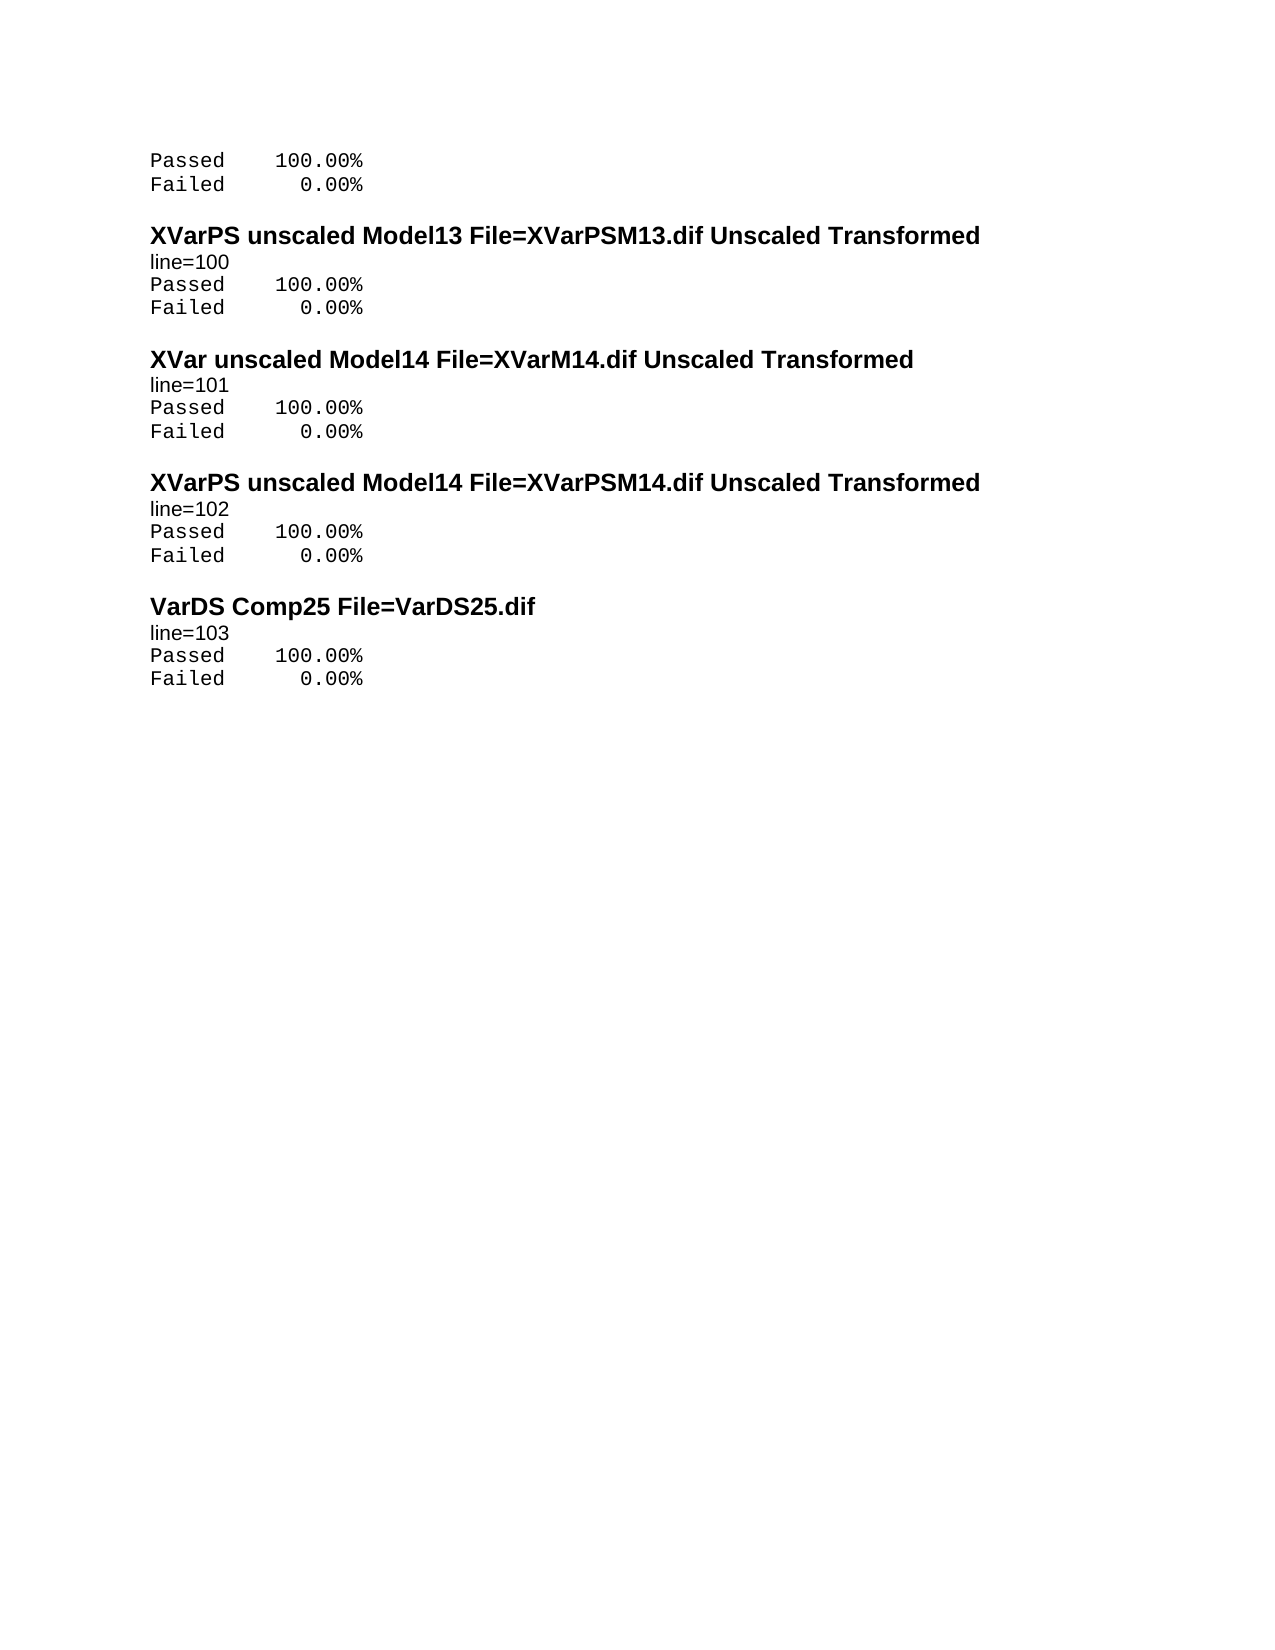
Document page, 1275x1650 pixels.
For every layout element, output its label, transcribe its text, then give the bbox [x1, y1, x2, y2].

text XVarPS unscaled Model13 File=XVarPSM13.dif Unscaled Transformed [150, 221, 1125, 250]
text line=103 [150, 621, 1125, 644]
text Failed 0.00% [150, 297, 1125, 321]
text line=102 [150, 497, 1125, 521]
text Failed 0.00% [150, 174, 1125, 197]
text XVar unscaled Model14 File=XVarM14.dif Unscaled Transformed [150, 344, 1125, 373]
text Failed 0.00% [150, 544, 1125, 568]
text VarDS Comp25 File=VarDS25.dif [150, 592, 1125, 621]
text Passed 100.00% [150, 521, 1125, 544]
text Passed 100.00% [150, 644, 1125, 668]
text line=100 [150, 250, 1125, 274]
text Failed 0.00% [150, 421, 1125, 444]
text XVarPS unscaled Model14 File=XVarPSM14.dif Unscaled Transformed [150, 468, 1125, 497]
text Passed 100.00% [150, 150, 1125, 174]
text Passed 100.00% [150, 274, 1125, 297]
text Failed 0.00% [150, 668, 1125, 692]
text Passed 100.00% [150, 397, 1125, 421]
text line=101 [150, 373, 1125, 397]
